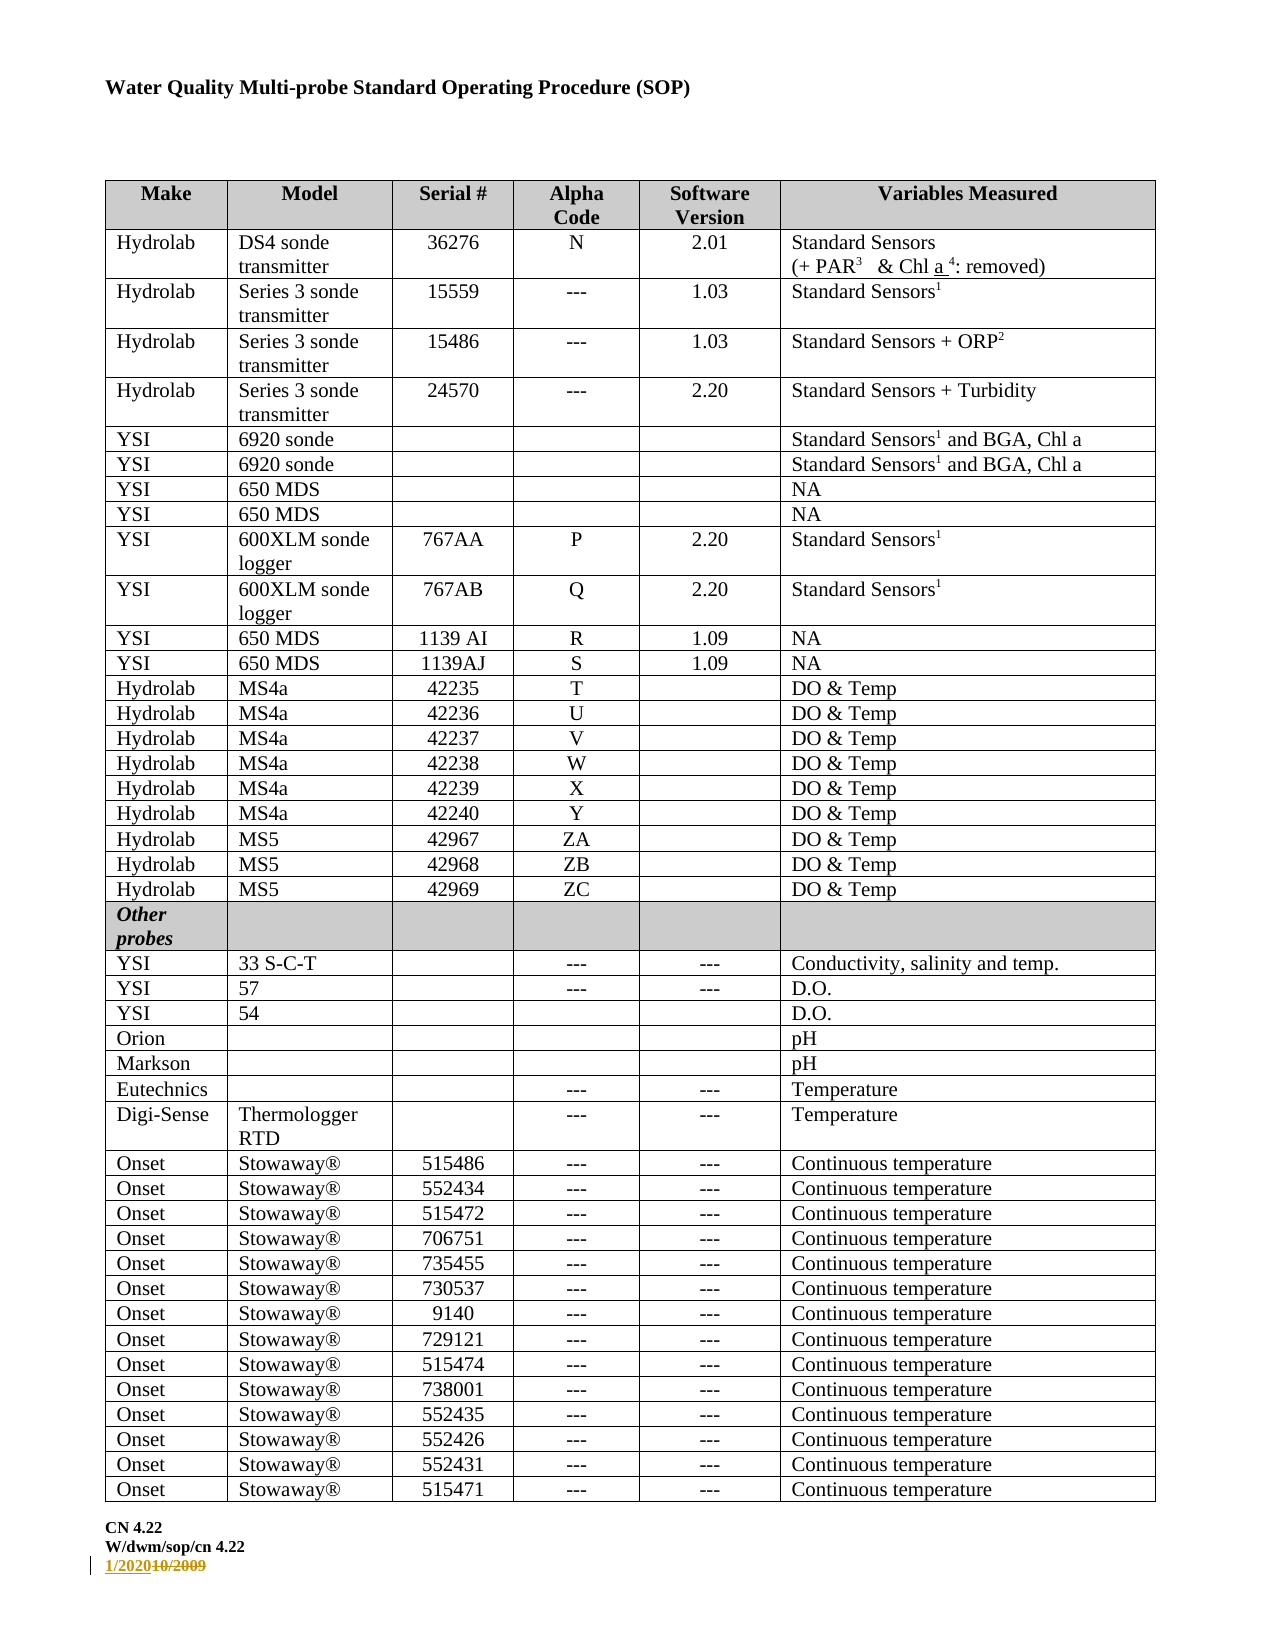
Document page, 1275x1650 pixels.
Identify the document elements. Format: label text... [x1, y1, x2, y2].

table_cell DO & Temp [781, 826, 1155, 851]
table_cell [640, 502, 780, 526]
table_cell Hydrolab [106, 279, 227, 327]
table_cell --- [514, 1352, 639, 1376]
table_cell Onset [106, 1352, 227, 1376]
table_cell Stowaway® [228, 1201, 392, 1225]
table_cell T [514, 676, 639, 700]
table_cell [514, 902, 639, 950]
table_cell Stowaway® [228, 1352, 392, 1376]
table_cell [640, 427, 780, 451]
table_cell 42235 [393, 676, 513, 700]
table_cell [393, 1076, 513, 1101]
table_cell Thermologger RTD [228, 1102, 392, 1150]
table_cell Continuous temperature [781, 1226, 1155, 1250]
table_cell Hydrolab [106, 826, 227, 851]
table_cell MS5 [228, 877, 392, 901]
table_cell --- [514, 1226, 639, 1250]
table_cell Stowaway® [228, 1427, 392, 1451]
table_cell DO & Temp [781, 751, 1155, 775]
table_cell Continuous temperature [781, 1201, 1155, 1225]
table_cell [393, 976, 513, 1000]
table_cell Hydrolab [106, 801, 227, 825]
table_cell [640, 1026, 780, 1050]
table_cell Standard Sensors1 [781, 527, 1155, 575]
table_cell S [514, 651, 639, 675]
table_cell D.O. [781, 1001, 1155, 1025]
table_cell --- [514, 951, 639, 975]
table_cell Standard Sensors + Turbidity [781, 378, 1155, 426]
table_cell YSI [106, 527, 227, 575]
table_cell [514, 477, 639, 501]
table_cell 1139 AI [393, 626, 513, 650]
table_cell [514, 1026, 639, 1050]
table_cell [514, 427, 639, 451]
table_cell N [514, 230, 639, 278]
table_header Alpha Code [514, 181, 639, 229]
table_cell 36276 [393, 230, 513, 278]
table_cell 9140 [393, 1301, 513, 1325]
table_cell --- [514, 976, 639, 1000]
table_cell 42239 [393, 776, 513, 800]
table_cell Stowaway® [228, 1251, 392, 1275]
table_cell --- [514, 329, 639, 377]
table_cell [640, 801, 780, 825]
table_cell --- [514, 1201, 639, 1225]
table_cell DO & Temp [781, 776, 1155, 800]
table_cell 552426 [393, 1427, 513, 1451]
table_cell Hydrolab [106, 852, 227, 876]
table_cell 735455 [393, 1251, 513, 1275]
table_cell YSI [106, 651, 227, 675]
table_cell 33 S-C-T [228, 951, 392, 975]
table_cell [640, 701, 780, 725]
table_cell [640, 826, 780, 851]
table_cell --- [640, 1226, 780, 1250]
table_cell MS4a [228, 701, 392, 725]
table_cell Onset [106, 1201, 227, 1225]
table_cell --- [514, 1076, 639, 1101]
table_cell 730537 [393, 1276, 513, 1300]
table_cell [228, 1026, 392, 1050]
table_cell 600XLM sonde logger [228, 576, 392, 624]
table_cell YSI [106, 626, 227, 650]
table_cell Standard Sensors (+ PAR3 & Chl a 4: removed) [781, 230, 1155, 278]
table_cell 729121 [393, 1326, 513, 1351]
table_cell Standard Sensors1 and BGA, Chl a [781, 452, 1155, 476]
table_cell Markson [106, 1051, 227, 1075]
table_cell Standard Sensors + ORP2 [781, 329, 1155, 377]
table_cell YSI [106, 427, 227, 451]
table_cell Y [514, 801, 639, 825]
table_cell 650 MDS [228, 477, 392, 501]
table_cell 552431 [393, 1452, 513, 1476]
table_cell Series 3 sonde transmitter [228, 329, 392, 377]
table_cell --- [640, 1276, 780, 1300]
table_cell --- [514, 1102, 639, 1150]
table_cell ZB [514, 852, 639, 876]
table_cell Stowaway® [228, 1301, 392, 1325]
table_cell Series 3 sonde transmitter [228, 279, 392, 327]
table_cell MS4a [228, 726, 392, 750]
table_cell --- [514, 1176, 639, 1200]
table_cell MS5 [228, 826, 392, 851]
table_cell MS4a [228, 801, 392, 825]
table_cell 650 MDS [228, 651, 392, 675]
table_cell ZC [514, 877, 639, 901]
table_cell YSI [106, 576, 227, 624]
table_cell Stowaway® [228, 1151, 392, 1175]
table_cell [640, 726, 780, 750]
table_cell Continuous temperature [781, 1326, 1155, 1351]
table_cell 42967 [393, 826, 513, 851]
table_cell NA [781, 651, 1155, 675]
table_cell Onset [106, 1402, 227, 1426]
table_cell Onset [106, 1301, 227, 1325]
table_cell Standard Sensors1 and BGA, Chl a [781, 427, 1155, 451]
table_cell V [514, 726, 639, 750]
table_cell [640, 776, 780, 800]
table_cell --- [640, 1151, 780, 1175]
table_cell Q [514, 576, 639, 624]
table_cell Stowaway® [228, 1452, 392, 1476]
table_cell ZA [514, 826, 639, 851]
table_cell MS4a [228, 776, 392, 800]
table_cell --- [640, 1377, 780, 1401]
table_cell 42968 [393, 852, 513, 876]
table_cell Continuous temperature [781, 1427, 1155, 1451]
table_cell Hydrolab [106, 726, 227, 750]
table_header Model [228, 181, 392, 229]
table_cell Hydrolab [106, 329, 227, 377]
table_cell 1.03 [640, 329, 780, 377]
table_cell 42237 [393, 726, 513, 750]
table_cell DS4 sonde transmitter [228, 230, 392, 278]
table_cell MS4a [228, 676, 392, 700]
table_cell Hydrolab [106, 701, 227, 725]
table_cell --- [640, 1176, 780, 1200]
table_cell [640, 1001, 780, 1025]
table_cell [781, 902, 1155, 950]
table_cell Orion [106, 1026, 227, 1050]
table_cell DO & Temp [781, 877, 1155, 901]
table_cell NA [781, 477, 1155, 501]
table_cell MS5 [228, 852, 392, 876]
table_cell [393, 902, 513, 950]
table_cell 42969 [393, 877, 513, 901]
table_cell [393, 951, 513, 975]
table_cell [393, 427, 513, 451]
table_cell [393, 1026, 513, 1050]
table_cell --- [514, 1377, 639, 1401]
table_cell [228, 1076, 392, 1101]
table_cell Hydrolab [106, 230, 227, 278]
table_cell Onset [106, 1276, 227, 1300]
table_cell [640, 852, 780, 876]
table_cell 42236 [393, 701, 513, 725]
table_cell NA [781, 502, 1155, 526]
table_cell DO & Temp [781, 801, 1155, 825]
table_cell [640, 452, 780, 476]
table_cell Onset [106, 1176, 227, 1200]
table_cell --- [514, 378, 639, 426]
table_cell Continuous temperature [781, 1402, 1155, 1426]
table_cell 650 MDS [228, 502, 392, 526]
table_header Variables Measured [781, 181, 1155, 229]
table_cell DO & Temp [781, 676, 1155, 700]
table_cell --- [514, 1276, 639, 1300]
table_cell 600XLM sonde logger [228, 527, 392, 575]
table_cell P [514, 527, 639, 575]
table_cell YSI [106, 502, 227, 526]
table_header Make [106, 181, 227, 229]
table_cell [514, 1051, 639, 1075]
table_cell --- [514, 1427, 639, 1451]
table_cell Continuous temperature [781, 1452, 1155, 1476]
table_cell --- [640, 1352, 780, 1376]
table_cell 6920 sonde [228, 452, 392, 476]
table_cell 1.09 [640, 651, 780, 675]
table_cell --- [514, 1301, 639, 1325]
table_cell X [514, 776, 639, 800]
table_cell 767AB [393, 576, 513, 624]
table_cell Stowaway® [228, 1276, 392, 1300]
table_cell DO & Temp [781, 701, 1155, 725]
table_cell --- [514, 1477, 639, 1501]
table_cell 738001 [393, 1377, 513, 1401]
table_cell Temperature [781, 1076, 1155, 1101]
table_cell Onset [106, 1377, 227, 1401]
table_cell Standard Sensors1 [781, 576, 1155, 624]
table_cell YSI [106, 951, 227, 975]
table_cell --- [514, 1251, 639, 1275]
table_cell pH [781, 1051, 1155, 1075]
table_cell Stowaway® [228, 1226, 392, 1250]
table_cell --- [640, 976, 780, 1000]
table_cell Hydrolab [106, 751, 227, 775]
table_cell 6920 sonde [228, 427, 392, 451]
table_cell YSI [106, 976, 227, 1000]
table_cell [393, 502, 513, 526]
table_cell Onset [106, 1251, 227, 1275]
table_cell Temperature [781, 1102, 1155, 1150]
table_cell Continuous temperature [781, 1276, 1155, 1300]
table_cell --- [640, 1452, 780, 1476]
table_cell Continuous temperature [781, 1301, 1155, 1325]
table_cell [393, 1102, 513, 1150]
table_cell Onset [106, 1427, 227, 1451]
table_cell [393, 1001, 513, 1025]
table_cell Onset [106, 1226, 227, 1250]
table_cell Standard Sensors1 [781, 279, 1155, 327]
table_cell Continuous temperature [781, 1251, 1155, 1275]
table_cell 515472 [393, 1201, 513, 1225]
table_header Serial # [393, 181, 513, 229]
table_cell [393, 1051, 513, 1075]
table_cell 2.20 [640, 378, 780, 426]
table_cell --- [514, 279, 639, 327]
table_cell 1.03 [640, 279, 780, 327]
table_cell 515474 [393, 1352, 513, 1376]
table_cell 54 [228, 1001, 392, 1025]
table_cell R [514, 626, 639, 650]
table_cell 1139AJ [393, 651, 513, 675]
table_cell Hydrolab [106, 378, 227, 426]
table_cell YSI [106, 1001, 227, 1025]
table_cell --- [514, 1151, 639, 1175]
table_cell 706751 [393, 1226, 513, 1250]
table_cell Continuous temperature [781, 1377, 1155, 1401]
table_cell Digi-Sense [106, 1102, 227, 1150]
table_cell 515486 [393, 1151, 513, 1175]
table_cell [640, 1051, 780, 1075]
table_cell 42240 [393, 801, 513, 825]
table_cell --- [514, 1326, 639, 1351]
table_cell YSI [106, 477, 227, 501]
table_cell --- [640, 1102, 780, 1150]
table_cell Stowaway® [228, 1326, 392, 1351]
table_cell [393, 452, 513, 476]
table_cell [640, 751, 780, 775]
table_cell [640, 902, 780, 950]
table_cell 15486 [393, 329, 513, 377]
table_cell Stowaway® [228, 1176, 392, 1200]
table_cell --- [640, 1076, 780, 1101]
table_cell --- [640, 1427, 780, 1451]
table_cell 15559 [393, 279, 513, 327]
table_cell pH [781, 1026, 1155, 1050]
table_cell [640, 676, 780, 700]
table_cell [393, 477, 513, 501]
table_cell [514, 452, 639, 476]
table_cell --- [640, 1477, 780, 1501]
table_cell U [514, 701, 639, 725]
table_cell Continuous temperature [781, 1176, 1155, 1200]
table_cell 24570 [393, 378, 513, 426]
table_cell Eutechnics [106, 1076, 227, 1101]
table_cell --- [640, 1201, 780, 1225]
table_cell --- [640, 1402, 780, 1426]
table_cell [514, 1001, 639, 1025]
table_cell D.O. [781, 976, 1155, 1000]
table_cell --- [640, 951, 780, 975]
table_cell [640, 477, 780, 501]
table_cell W [514, 751, 639, 775]
table_cell DO & Temp [781, 726, 1155, 750]
table_cell Continuous temperature [781, 1151, 1155, 1175]
table_cell --- [640, 1301, 780, 1325]
table_cell Hydrolab [106, 776, 227, 800]
table_cell Stowaway® [228, 1402, 392, 1426]
table_cell 552434 [393, 1176, 513, 1200]
table_cell 57 [228, 976, 392, 1000]
table_cell Hydrolab [106, 676, 227, 700]
table_cell Onset [106, 1151, 227, 1175]
table_cell Series 3 sonde transmitter [228, 378, 392, 426]
table_cell MS4a [228, 751, 392, 775]
table_cell Hydrolab [106, 877, 227, 901]
table_cell [514, 502, 639, 526]
table_cell 650 MDS [228, 626, 392, 650]
table_cell Onset [106, 1477, 227, 1501]
table_cell Stowaway® [228, 1477, 392, 1501]
table_cell --- [514, 1452, 639, 1476]
table_cell DO & Temp [781, 852, 1155, 876]
table_cell [640, 877, 780, 901]
table_cell --- [640, 1251, 780, 1275]
table_cell --- [514, 1402, 639, 1426]
table_cell Stowaway® [228, 1377, 392, 1401]
table_cell 42238 [393, 751, 513, 775]
table_cell Continuous temperature [781, 1352, 1155, 1376]
table_cell 767AA [393, 527, 513, 575]
table_header Software Version [640, 181, 780, 229]
table_cell 515471 [393, 1477, 513, 1501]
table_cell NA [781, 626, 1155, 650]
table_cell Onset [106, 1326, 227, 1351]
table_cell 2.20 [640, 576, 780, 624]
table_cell Conductivity, salinity and temp. [781, 951, 1155, 975]
table_cell [228, 1051, 392, 1075]
table_cell 552435 [393, 1402, 513, 1426]
table_cell [228, 902, 392, 950]
table_cell Onset [106, 1452, 227, 1476]
table_cell Other probes [106, 902, 227, 950]
table_cell Continuous temperature [781, 1477, 1155, 1501]
table_cell YSI [106, 452, 227, 476]
table_cell --- [640, 1326, 780, 1351]
table_cell 2.20 [640, 527, 780, 575]
table_cell 2.01 [640, 230, 780, 278]
table_cell 1.09 [640, 626, 780, 650]
